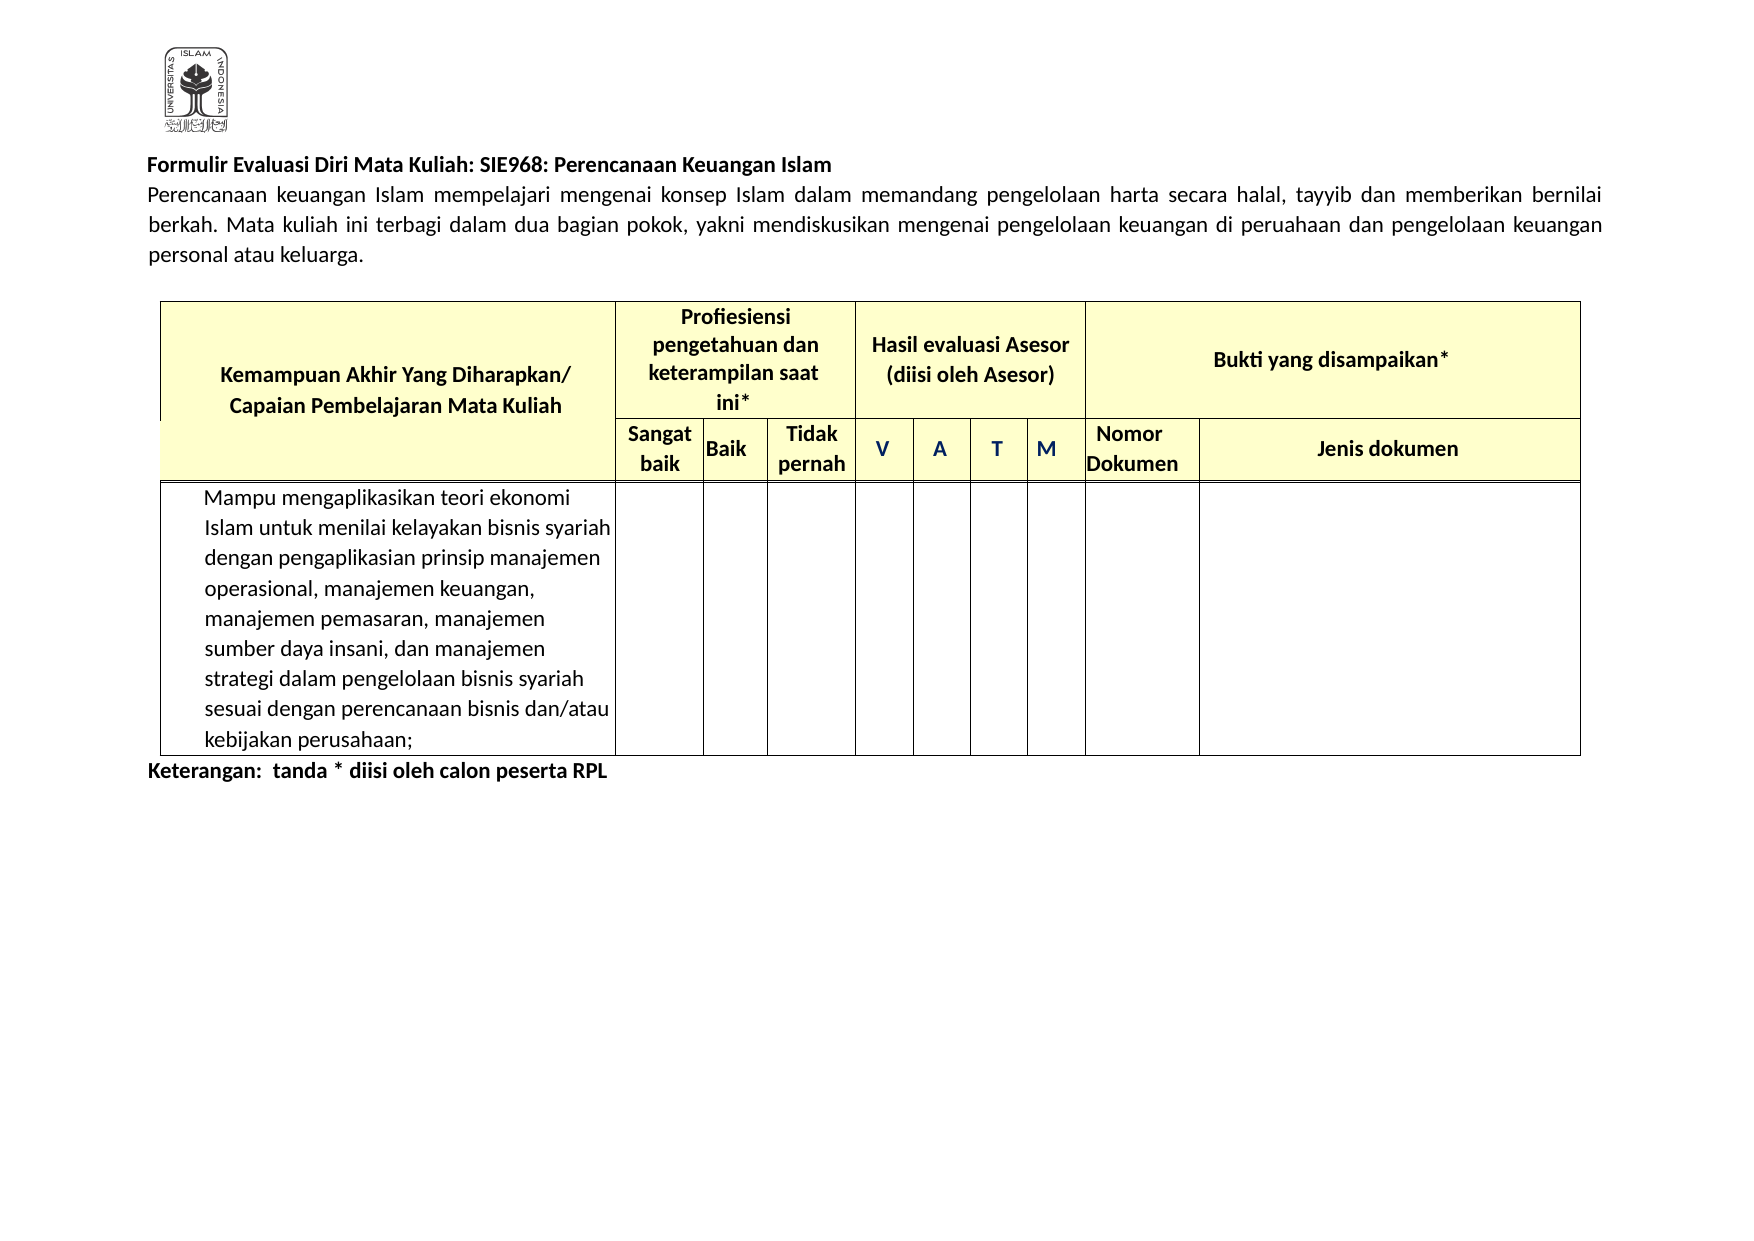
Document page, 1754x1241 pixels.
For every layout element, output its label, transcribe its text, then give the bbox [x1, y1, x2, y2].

table_cell Jenis dokumen [1200, 419, 1580, 480]
table_cell Tidak pernah [768, 419, 855, 480]
text Keterangan: tanda * diisi oleh calon peserta RPL [148, 756, 1607, 784]
text Perencanaan keuangan Islam mempelajari mengenai konsep Islam dalam memandang pengelolaan harta secara halal, tayyib dan memberikan bernilai berkah. Mata kuliah ini terbagi dalam dua bagian pokok, yakni mendiskusikan mengenai pengelolaan keuangan di peruahaan dan pengelolaan keuangan personal atau keluarga. [147, 180, 1605, 268]
table_cell [768, 483, 855, 755]
table_cell [856, 483, 913, 755]
table_header [1086, 302, 1199, 418]
table_cell Mampu mengaplikasikan teori ekonomi Islam untuk menilai kelayakan bisnis syariah dengan pengaplikasian prinsip manajemen operasional, manajemen keuangan, manajemen pemasaran, manajemen sumber daya insani, dan manajemen strategi dalam pengelolaan bisnis syariah sesuai dengan perencanaan bisnis dan/atau kebijakan perusahaan; [161, 483, 615, 755]
table_cell [616, 483, 703, 755]
table_header Hasil evaluasi Asesor (diisi oleh Asesor) [856, 302, 1085, 418]
table_cell V [856, 419, 913, 480]
table_cell [914, 483, 970, 755]
table_cell A [914, 419, 970, 480]
table_cell [1200, 483, 1580, 755]
table_cell Sangat baik [616, 419, 703, 480]
table_cell [1028, 483, 1085, 755]
table_cell Baik [704, 419, 767, 480]
table_cell Nomor Dokumen [1086, 419, 1199, 480]
table_header Kemampuan Akhir Yang Diharapkan/ Capaian Pembelajaran Mata Kuliah [160, 302, 615, 480]
table_cell [971, 483, 1027, 755]
table_header Profiesiensi pengetahuan dan keterampilan saat ini* [616, 302, 855, 418]
table_header Bukti yang disampaikan* [1199, 302, 1580, 418]
table_cell [704, 483, 767, 755]
table_cell [1086, 483, 1199, 755]
table_cell M [1028, 419, 1085, 480]
picture [147, 32, 245, 148]
text Formulir Evaluasi Diri Mata Kuliah: SIE968: Perencanaan Keuangan Islam [147, 150, 1607, 178]
table_cell T [971, 419, 1027, 480]
